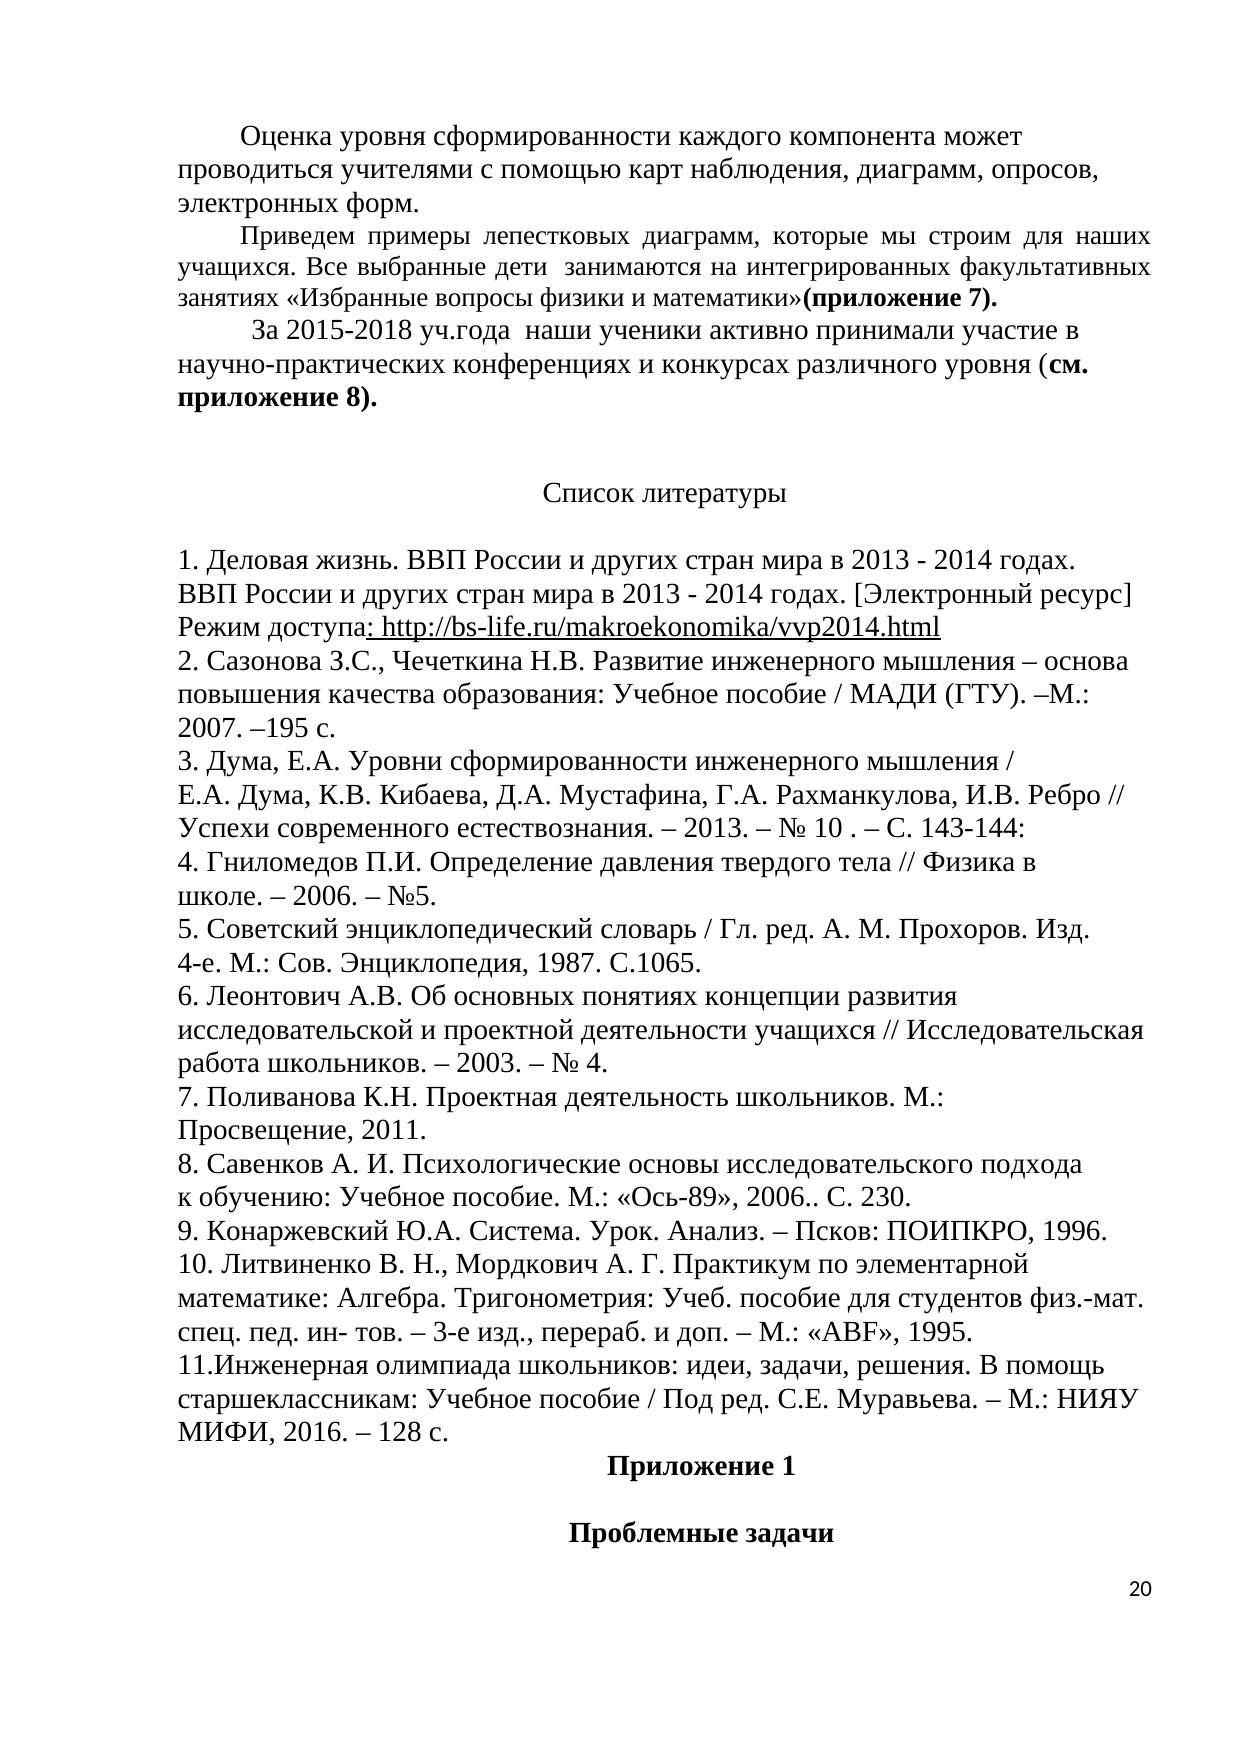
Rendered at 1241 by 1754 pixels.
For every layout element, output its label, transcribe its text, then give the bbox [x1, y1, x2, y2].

text 3. Дума, Е.А. Уровни сформированности инженерного мышления / [177, 743, 1152, 777]
text Просвещение, 2011. [177, 1112, 1152, 1146]
text Проблемные задачи [177, 1515, 1152, 1548]
text работа школьников. – 2003. – № 4. [177, 1045, 1152, 1079]
text 2. Сазонова З.С., Чечеткина Н.В. Развитие инженерного мышления – основа повышения качества образования: Учебное пособие / МАДИ (ГТУ). –М.: 2007. –195 с. [177, 643, 1152, 743]
text 10. Литвиненко В. Н., Мордкович А. Г. Практикум по элементарной математике: Алгебра. Тригонометрия: Учеб. пособие для студентов физ.-мат. спец. пед. ин- тов. – 3-е изд., перераб. и доп. – М.: «ABF», 1995. [177, 1247, 1152, 1347]
text 8. Савенков А. И. Психологические основы исследовательского подхода [177, 1146, 1152, 1179]
text школе. – 2006. – №5. [177, 878, 1152, 911]
text Список литературы [177, 475, 1152, 509]
text 7. Поливанова К.Н. Проектная деятельность школьников. М.: [177, 1079, 1152, 1112]
text к обучению: Учебное пособие. М.: «Ось-89», 2006.. С. 230. [177, 1179, 1152, 1213]
text Успехи современного естествознания. – 2013. – № 10 . – С. 143-144: [177, 811, 1152, 844]
text 6. Леонтович А.В. Об основных понятиях концепции развития [177, 978, 1152, 1012]
text 4-е. М.: Сов. Энциклопедия, 1987. С.1065. [177, 945, 1152, 978]
text 1. Деловая жизнь. ВВП России и других стран мира в 2013 - 2014 годах. [177, 542, 1152, 576]
text 5. Советский энциклопедический словарь / Гл. ред. А. М. Прохоров. Изд. [177, 911, 1152, 945]
text 11.Инженерная олимпиада школьников: идеи, задачи, решения. В помощь старшеклассникам: Учебное пособие / Под ред. С.Е. Муравьева. – М.: НИЯУ МИФИ, 2016. – 128 с. [177, 1347, 1152, 1448]
text 4. Гниломедов П.И. Определение давления твердого тела // Физика в [177, 844, 1152, 878]
text За 2015-2018 уч.года наши ученики активно принимали участие в научно-практических конференциях и конкурсах различного уровня (см. приложение 8). [177, 312, 1152, 413]
text 9. Конаржевский Ю.А. Система. Урок. Анализ. – Псков: ПОИПКРО, 1996. [177, 1213, 1152, 1247]
text ВВП России и других стран мира в 2013 - 2014 годах. [Электронный ресурс] Режим доступа: http://bs-life.ru/makroekonomika/vvp2014.html [177, 576, 1152, 643]
text Приведем примеры лепестковых диаграмм, которые мы строим для наших учащихся. Все выбранные дети занимаются на интегрированных факультативных занятиях «Избранные вопросы физики и математики»(приложение 7). [177, 219, 1152, 312]
text исследовательской и проектной деятельности учащихся // Исследовательская [177, 1012, 1152, 1045]
text Приложение 1 [177, 1448, 1152, 1481]
text Оценка уровня сформированности каждого компонента может проводиться учителями с помощью карт наблюдения, диаграмм, опросов, электронных форм. [177, 118, 1152, 219]
text Е.А. Дума, К.В. Кибаева, Д.А. Мустафина, Г.А. Рахманкулова, И.В. Ребро // [177, 777, 1152, 811]
